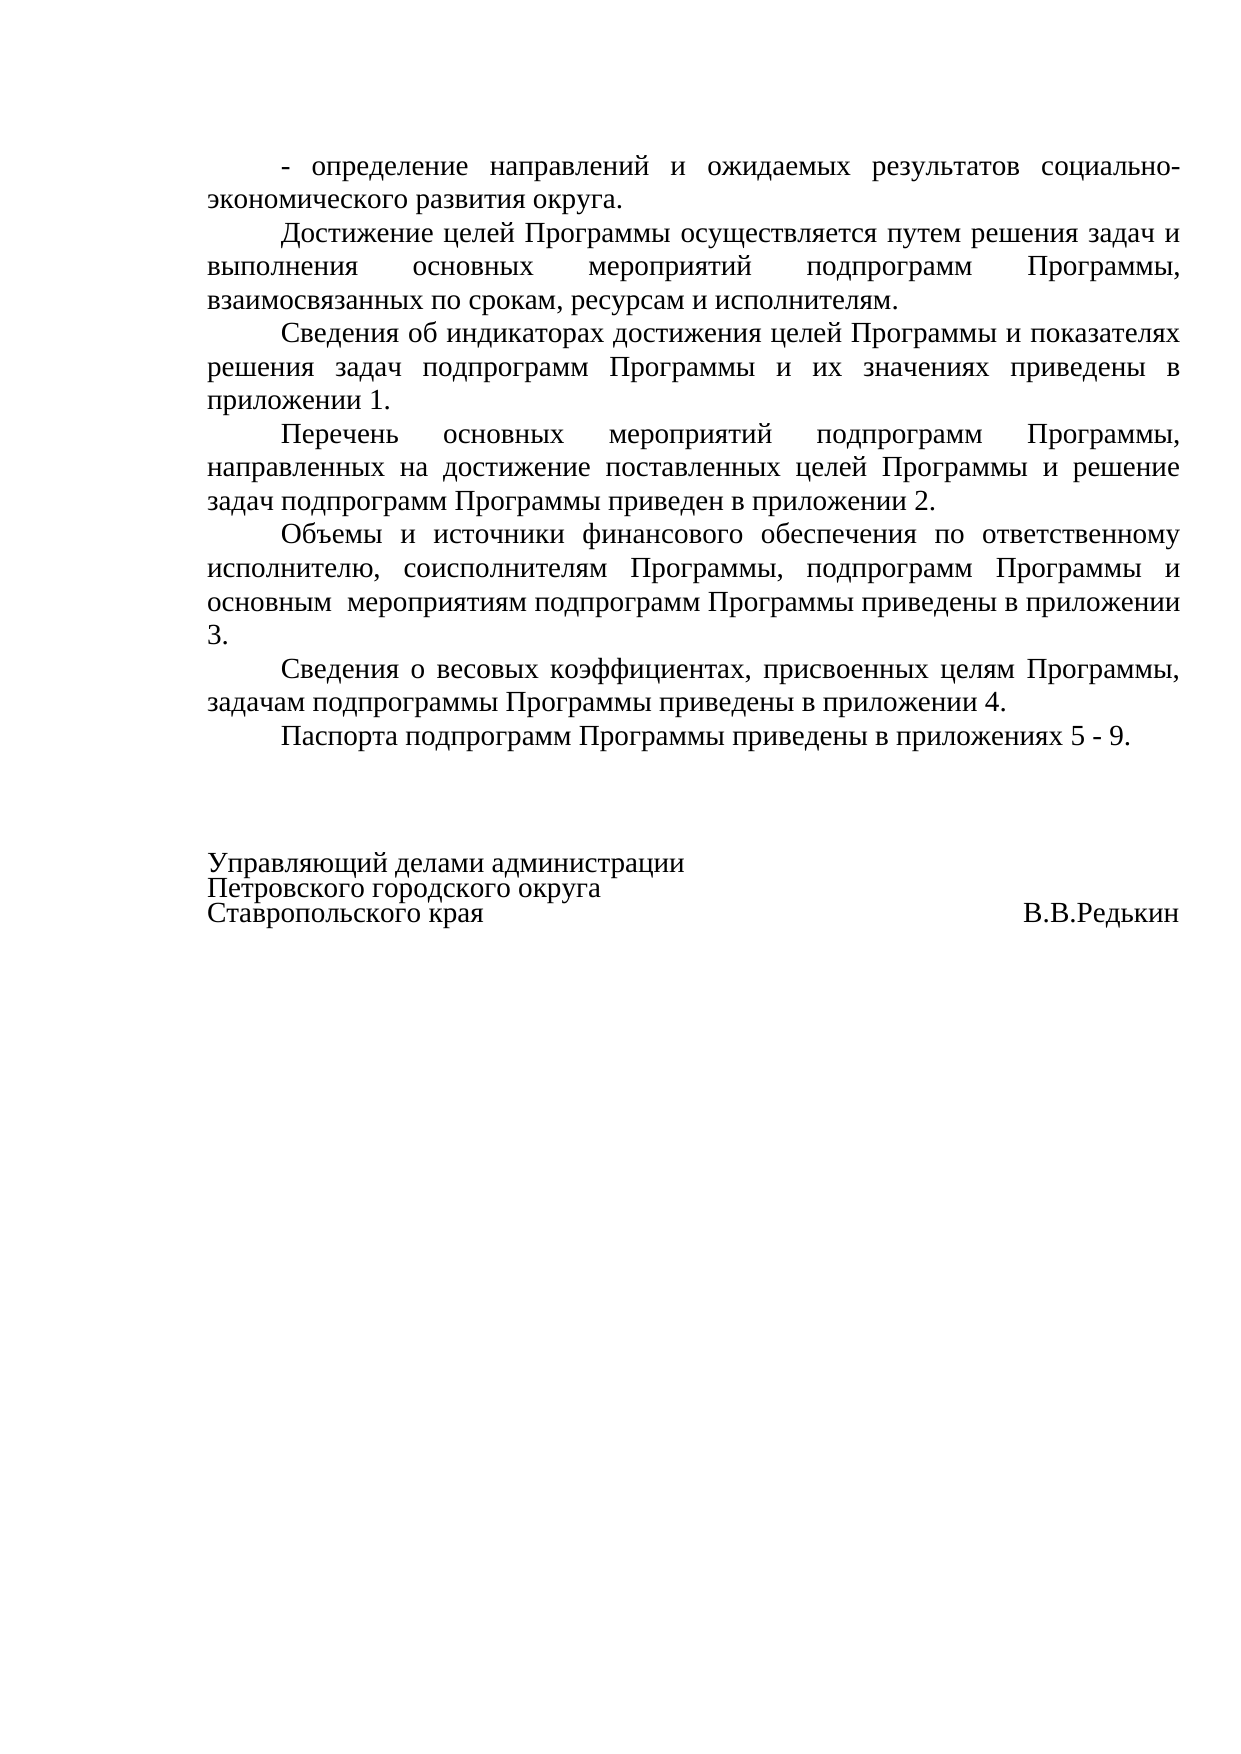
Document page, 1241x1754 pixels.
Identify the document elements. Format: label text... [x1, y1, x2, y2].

text Достижение целей Программы осуществляется путем решения задач и выполнения основных мероприятий подпрограмм Программы, взаимосвязанных по срокам, ресурсам и исполнителям. [207, 215, 1181, 315]
text Сведения об индикаторах достижения целей Программы и показателях решения задач подпрограмм Программы и их значениях приведены в приложении 1. [207, 315, 1181, 416]
text Сведения о весовых коэффициентах, присвоенных целям Программы, задачам подпрограммы Программы приведены в приложении 4. [207, 651, 1181, 718]
text - определение направлений и ожидаемых результатов социально-экономического развития округа. [207, 148, 1181, 215]
text Петровского городского округа [207, 877, 1181, 902]
text Объемы и источники финансового обеспечения по ответственному исполнителю, соисполнителям Программы, подпрограмм Программы и основным мероприятиям подпрограмм Программы приведены в приложении 3. [207, 517, 1181, 651]
text Перечень основных мероприятий подпрограмм Программы, направленных на достижение поставленных целей Программы и решение задач подпрограмм Программы приведен в приложении 2. [207, 416, 1181, 517]
text Паспорта подпрограмм Программы приведены в приложениях 5 - 9. [207, 718, 1181, 751]
text Ставропольского края В.В.Редькин [207, 902, 1181, 927]
text Управляющий делами администрации [207, 852, 1181, 877]
